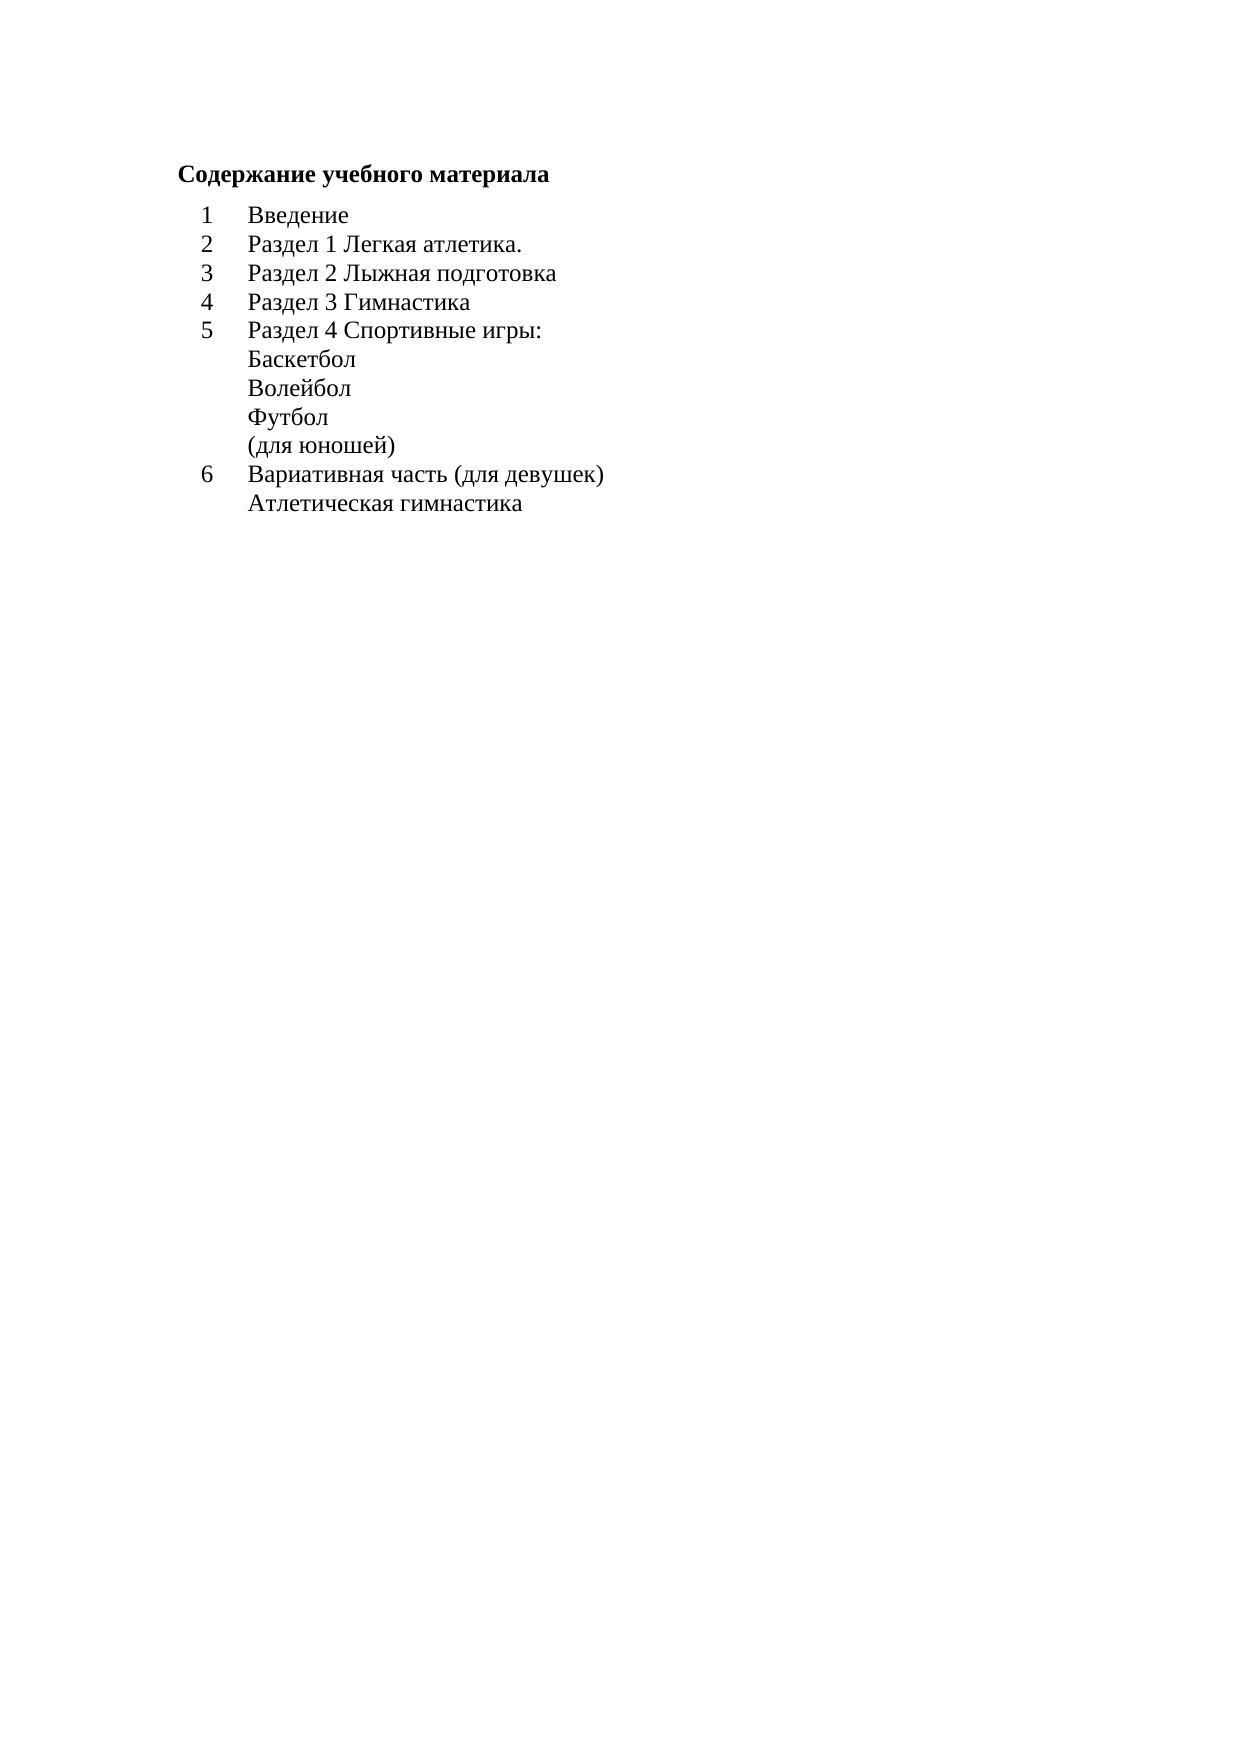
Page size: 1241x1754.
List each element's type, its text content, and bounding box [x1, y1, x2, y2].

table_cell 4 [177, 287, 236, 316]
table_cell Раздел 4 Спортивные игры: Баскетбол Волейбол Футбол (для юношей) [236, 316, 1240, 459]
table_cell 2 [177, 229, 236, 258]
table_cell 6 [177, 459, 236, 517]
table_cell Раздел 2 Лыжная подготовка [236, 258, 1240, 287]
text Содержание учебного материала [177, 159, 1152, 188]
table_cell 3 [177, 258, 236, 287]
table_cell Вариативная часть (для девушек) Атлетическая гимнастика [236, 459, 1240, 517]
table_cell Раздел 3 Гимнастика [236, 287, 1240, 316]
table_cell 5 [177, 316, 236, 459]
table_cell Раздел 1 Легкая атлетика. [236, 229, 1240, 258]
table_header 1 [177, 201, 236, 229]
table_header Введение [236, 201, 1240, 229]
